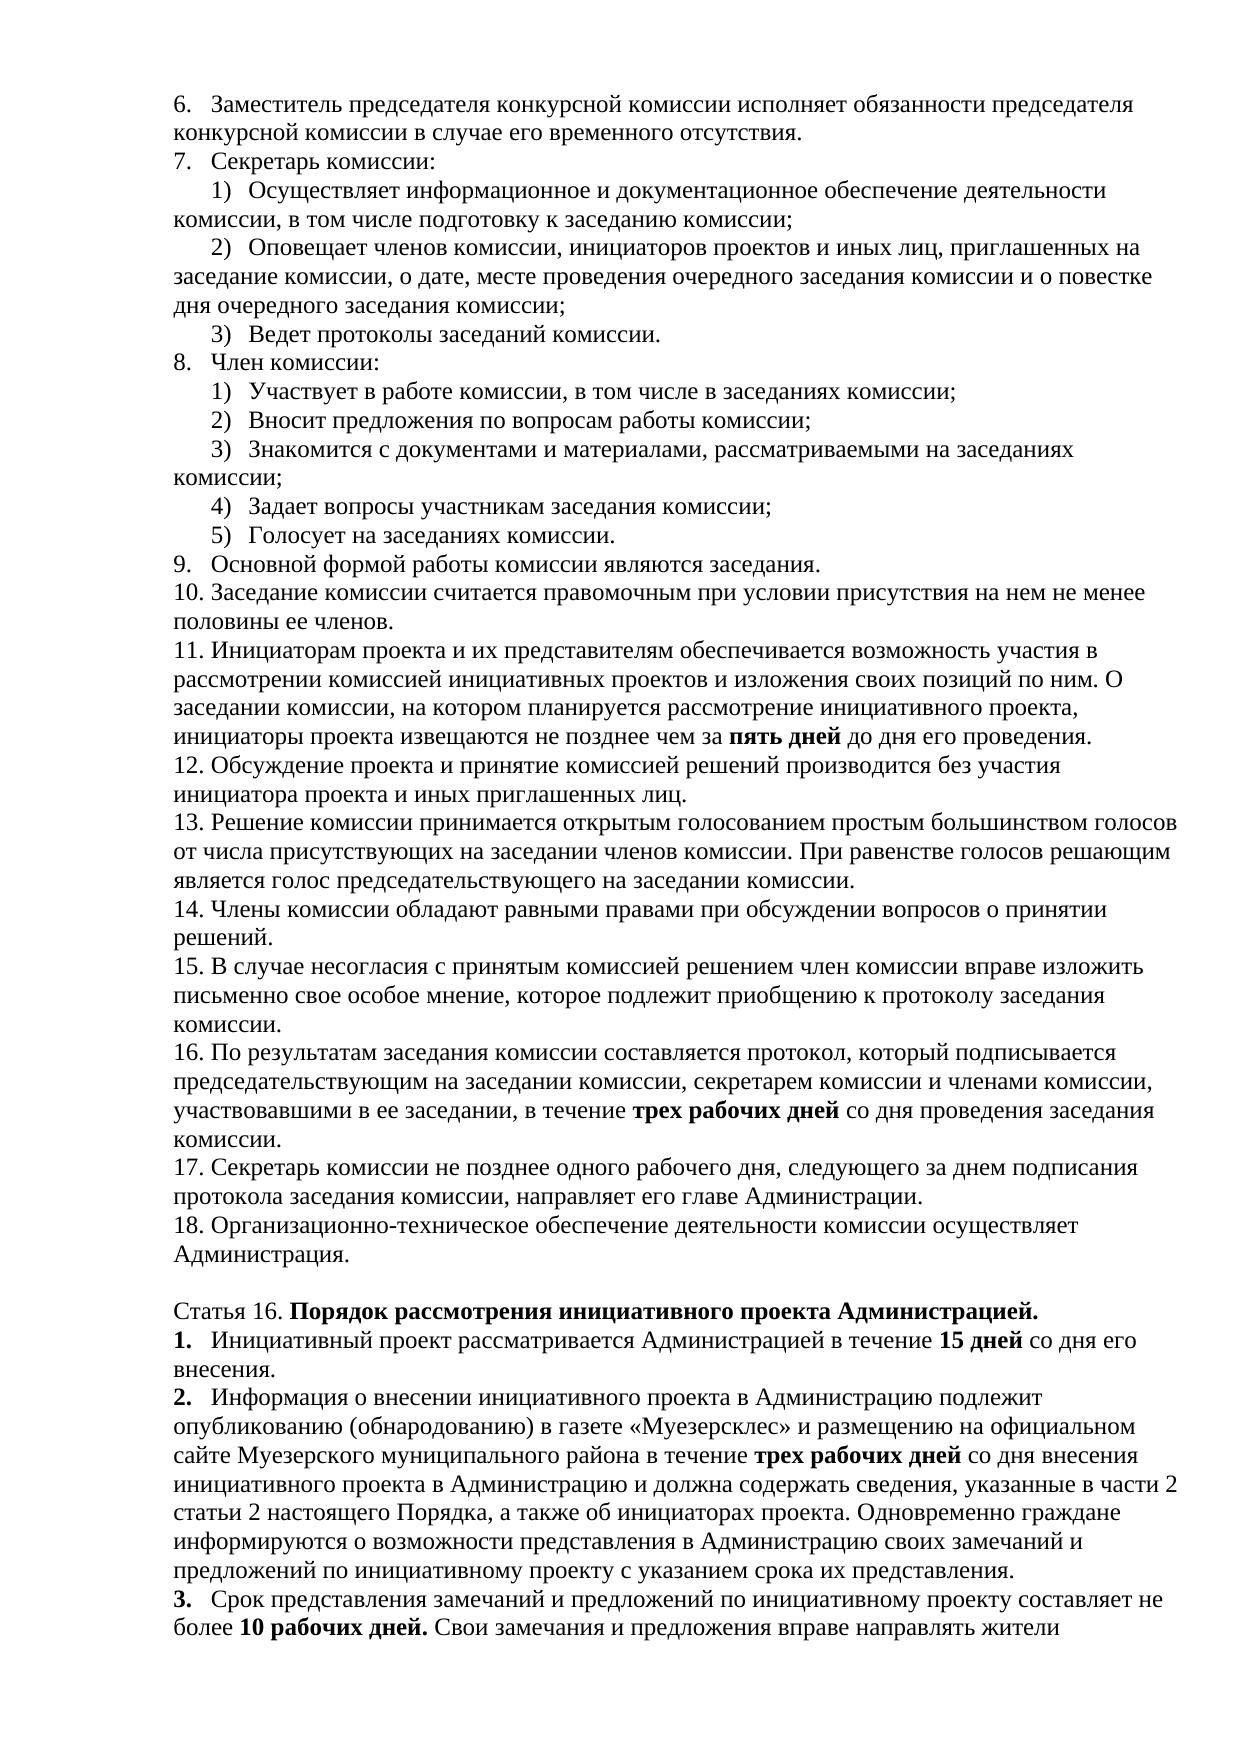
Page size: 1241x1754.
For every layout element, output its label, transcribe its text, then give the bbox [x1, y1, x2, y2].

text является голос председательствующего на заседании комиссии. [136, 865, 1181, 894]
list Заместитель председателя конкурсной комиссии исполняет обязанности председателя [173, 89, 1181, 117]
text инициатора проекта и иных приглашенных лиц. [173, 779, 1181, 807]
list Решение комиссии принимается открытым голосованием простым большинством голосов [173, 807, 1181, 836]
text половины ее членов. [173, 606, 1181, 635]
list Оповещает членов комиссии, инициаторов проектов и иных лиц, приглашенных на [211, 232, 1181, 261]
list Инициаторам проекта и их представителям обеспечивается возможность участия в [173, 635, 1181, 664]
text протокола заседания комиссии, направляет его главе Администрации. [173, 1181, 1181, 1210]
text Администрация. [173, 1239, 1181, 1267]
list Задает вопросы участникам заседания комиссии; [211, 491, 1181, 520]
text дня очередного заседания комиссии; [136, 290, 1181, 319]
list Знакомится с документами и материалами, рассматриваемыми на заседаниях [211, 434, 1181, 462]
text более 10 рабочих дней. Свои замечания и предложения вправе направлять жители [173, 1612, 1181, 1641]
text комиссии; [173, 462, 1181, 491]
list Обсуждение проекта и принятие комиссией решений производится без участия [173, 750, 1181, 779]
list По результатам заседания комиссии составляется протокол, который подписывается [173, 1037, 1181, 1066]
list Срок представления замечаний и предложений по инициативному проекту составляет не [173, 1584, 1181, 1612]
list Основной формой работы комиссии являются заседания. [173, 549, 1181, 577]
list Ведет протоколы заседаний комиссии. [211, 319, 1181, 347]
text комиссии, в том числе подготовку к заседанию комиссии; [173, 204, 1181, 232]
text внесения. [173, 1354, 1181, 1382]
list Член комиссии: [173, 347, 1181, 376]
list Секретарь комиссии: [173, 146, 1181, 175]
text заседание комиссии, о дате, месте проведения очередного заседания комиссии и о повестке [173, 261, 1181, 290]
list В случае несогласия с принятым комиссией решением член комиссии вправе изложить [173, 951, 1181, 980]
list Участвует в работе комиссии, в том числе в заседаниях комиссии; [211, 376, 1181, 405]
text рассмотрении комиссией инициативных проектов и изложения своих позиций по ним. О заседании комиссии, на котором планируется рассмотрение инициативного проекта, инициаторы проекта извещаются не позднее чем за пять дней до дня его проведения. [173, 664, 1181, 750]
list Инициативный проект рассматривается Администрацией в течение 15 дней со дня его [173, 1325, 1181, 1354]
text решений. [173, 922, 1181, 951]
list Информация о внесении инициативного проекта в Администрацию подлежит [173, 1382, 1181, 1411]
list Организационно-техническое обеспечение деятельности комиссии осуществляет [173, 1210, 1181, 1239]
list Заседание комиссии считается правомочным при условии присутствия на нем не менее [173, 577, 1181, 606]
text опубликованию (обнародованию) в газете «Муезерсклес» и размещению на официальном сайте Муезерского муниципального района в течение трех рабочих дней со дня внесения инициативного проекта в Администрацию и должна содержать сведения, указанные в части 2 статьи 2 настоящего Порядка, а также об инициаторах проекта. Одновременно граждане информируются о возможности представления в Администрацию своих замечаний и предложений по инициативному проекту с указанием срока их представления. [173, 1411, 1181, 1584]
text письменно свое особое мнение, которое подлежит приобщению к протоколу заседания комиссии. [173, 980, 1181, 1037]
text Статья 16. Порядок рассмотрения инициативного проекта Администрацией. [173, 1296, 1181, 1325]
text конкурсной комиссии в случае его временного отсутствия. [173, 117, 1181, 146]
list Вносит предложения по вопросам работы комиссии; [211, 405, 1181, 434]
list Голосует на заседаниях комиссии. [211, 520, 1181, 549]
list Члены комиссии обладают равными правами при обсуждении вопросов о принятии [173, 894, 1181, 922]
list Осуществляет информационное и документационное обеспечение деятельности [211, 175, 1181, 204]
text председательствующим на заседании комиссии, секретарем комиссии и членами комиссии, участвовавшими в ее заседании, в течение трех рабочих дней со дня проведения заседания комиссии. [173, 1066, 1181, 1152]
list Секретарь комиссии не позднее одного рабочего дня, следующего за днем подписания [173, 1152, 1181, 1181]
text от числа присутствующих на заседании членов комиссии. При равенстве голосов решающим [173, 836, 1181, 865]
